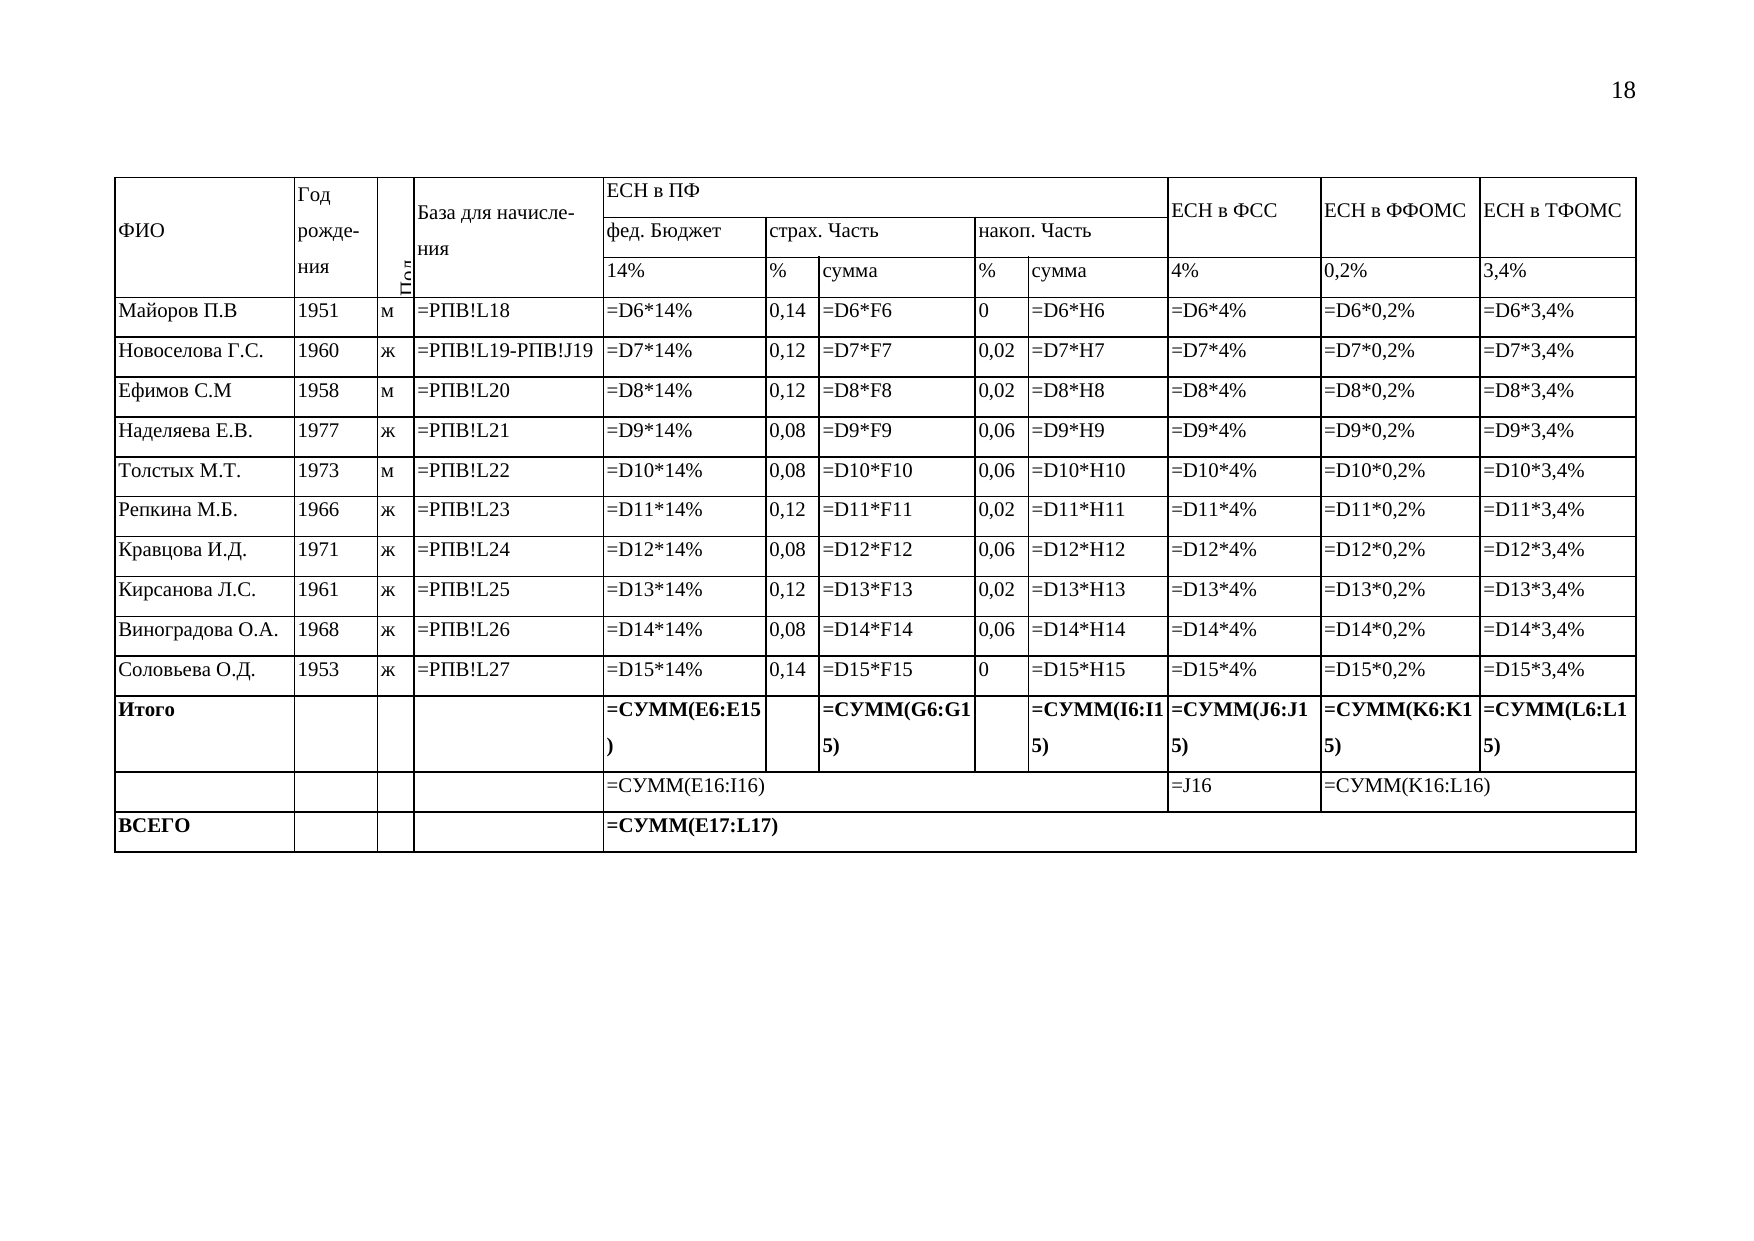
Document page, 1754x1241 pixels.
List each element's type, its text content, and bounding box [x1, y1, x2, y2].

table_cell =D10*F10 [820, 458, 974, 496]
table_cell м [378, 298, 413, 336]
table_cell ЕСН в ФФОМС [1322, 178, 1479, 256]
table_cell Пол [378, 178, 413, 296]
table_cell =СУММ(L6:L15) [1481, 697, 1635, 771]
table_cell =D9*H9 [1029, 418, 1167, 456]
table_cell =D8*0,2% [1322, 378, 1479, 416]
table_cell фед. Бюджет [604, 218, 765, 256]
table_cell Майоров П.В [116, 298, 294, 336]
table_cell =СУММ(I6:I15) [1029, 697, 1167, 771]
table_cell =РПВ!L20 [415, 378, 603, 416]
table_cell =СУММ(E16:I16) [604, 773, 1167, 811]
table_cell 0,08 [767, 418, 818, 456]
table_cell Кирсанова Л.С. [116, 577, 294, 616]
table_cell м [378, 458, 413, 496]
table_cell =D14*14% [604, 617, 765, 655]
table_cell 1953 [295, 657, 377, 695]
table_cell м [378, 378, 413, 416]
table_cell =D12*4% [1169, 537, 1320, 576]
table_cell ФИО [116, 178, 294, 296]
table_cell 1966 [295, 497, 377, 536]
table_cell =D13*4% [1169, 577, 1320, 616]
table_cell 0,06 [976, 418, 1028, 456]
table_cell =D8*H8 [1029, 378, 1167, 416]
table_cell 1977 [295, 418, 377, 456]
table_cell =СУММ(G6:G15) [820, 697, 974, 771]
table_cell % [767, 258, 818, 296]
table_cell =D14*3,4% [1481, 617, 1635, 655]
table_cell [767, 697, 818, 771]
table_cell =СУММ(K6:K15) [1322, 697, 1479, 771]
table_cell Толстых М.Т. [116, 458, 294, 496]
table_cell =D8*4% [1169, 378, 1320, 416]
table_cell 1968 [295, 617, 377, 655]
table_cell Репкина М.Б. [116, 497, 294, 536]
table_cell ж [378, 617, 413, 655]
table_cell =D6*F6 [820, 298, 974, 336]
table_cell =D6*0,2% [1322, 298, 1479, 336]
table_cell [378, 813, 413, 851]
table_cell 0,12 [767, 378, 818, 416]
table_cell ж [378, 338, 413, 376]
table_cell [976, 697, 1028, 771]
table_cell =D12*3,4% [1481, 537, 1635, 576]
table_cell =D11*3,4% [1481, 497, 1635, 536]
table_cell =D7*F7 [820, 338, 974, 376]
table_cell 0,06 [976, 458, 1028, 496]
table_cell 1973 [295, 458, 377, 496]
table_cell =РПВ!L18 [415, 298, 603, 336]
table_cell [378, 773, 413, 811]
table_cell 4% [1169, 258, 1320, 296]
table_cell =D6*H6 [1029, 298, 1167, 336]
table_cell =D9*14% [604, 418, 765, 456]
table_cell 1971 [295, 537, 377, 576]
table_cell ж [378, 577, 413, 616]
table_cell =D6*14% [604, 298, 765, 336]
table_cell [415, 773, 603, 811]
table_cell страх. Часть [767, 218, 974, 256]
table_cell =D12*F12 [820, 537, 974, 576]
table_cell 0,12 [767, 497, 818, 536]
table_cell =РПВ!L21 [415, 418, 603, 456]
table_cell сумма [1029, 258, 1167, 296]
table_cell =D11*F11 [820, 497, 974, 536]
table_cell 1951 [295, 298, 377, 336]
table_cell =D7*14% [604, 338, 765, 376]
table_cell ж [378, 418, 413, 456]
table_cell 0,08 [767, 617, 818, 655]
table_cell Год рожде-ния [295, 178, 377, 296]
table_cell [295, 773, 377, 811]
table_cell 0,14 [767, 657, 818, 695]
table_cell ЕСН в ПФ [604, 178, 1167, 217]
table_cell 0,02 [976, 338, 1028, 376]
table_cell накоп. Часть [976, 218, 1167, 256]
table_cell ж [378, 657, 413, 695]
table_cell =D9*F9 [820, 418, 974, 456]
table_cell Наделяева Е.В. [116, 418, 294, 456]
table_cell ж [378, 537, 413, 576]
table_cell =D10*3,4% [1481, 458, 1635, 496]
table_cell 0,08 [767, 537, 818, 576]
table_cell Соловьева О.Д. [116, 657, 294, 695]
table_cell [295, 813, 377, 851]
table_cell 0,2% [1322, 258, 1479, 296]
table_cell =D7*4% [1169, 338, 1320, 376]
table_cell =D7*3,4% [1481, 338, 1635, 376]
table_cell =D6*3,4% [1481, 298, 1635, 336]
table_cell 14% [604, 258, 765, 296]
table_cell Итого [116, 697, 294, 771]
table_cell =D15*4% [1169, 657, 1320, 695]
table_cell [415, 697, 603, 771]
table_cell 1961 [295, 577, 377, 616]
table_cell =D10*0,2% [1322, 458, 1479, 496]
table_cell =D10*H10 [1029, 458, 1167, 496]
table_cell =D13*F13 [820, 577, 974, 616]
table_cell 0,08 [767, 458, 818, 496]
table_cell [116, 773, 294, 811]
table_cell сумма [820, 258, 974, 296]
table_cell 0,06 [976, 537, 1028, 576]
table_cell =D11*H11 [1029, 497, 1167, 536]
table_cell 1958 [295, 378, 377, 416]
table_cell =СУММ(E17:L17) [604, 813, 1635, 851]
table_cell % [976, 258, 1028, 296]
table_cell =D13*H13 [1029, 577, 1167, 616]
table_cell 3,4% [1481, 258, 1635, 296]
table_cell 1960 [295, 338, 377, 376]
table_cell =D9*4% [1169, 418, 1320, 456]
table_cell База для начисле-ния [415, 178, 603, 296]
table_cell =D13*3,4% [1481, 577, 1635, 616]
table_cell =D15*0,2% [1322, 657, 1479, 695]
table_cell 0 [976, 657, 1028, 695]
table_cell [415, 813, 603, 851]
table_cell =D10*14% [604, 458, 765, 496]
table_cell =D14*4% [1169, 617, 1320, 655]
table_cell Кравцова И.Д. [116, 537, 294, 576]
table_cell =D15*F15 [820, 657, 974, 695]
table_cell ж [378, 497, 413, 536]
table_cell =D14*0,2% [1322, 617, 1479, 655]
table_cell =D9*3,4% [1481, 418, 1635, 456]
table_cell =D8*3,4% [1481, 378, 1635, 416]
table_cell 0,06 [976, 617, 1028, 655]
table_cell =D13*0,2% [1322, 577, 1479, 616]
table_cell =D14*H14 [1029, 617, 1167, 655]
table_cell =D12*14% [604, 537, 765, 576]
table_cell =D9*0,2% [1322, 418, 1479, 456]
table_cell 0,02 [976, 497, 1028, 536]
table_cell =РПВ!L22 [415, 458, 603, 496]
table_cell 0,12 [767, 338, 818, 376]
table_cell ВСЕГО [116, 813, 294, 851]
table_cell ЕСН в ФСС [1169, 178, 1320, 256]
table_cell =D8*F8 [820, 378, 974, 416]
table_cell =D7*H7 [1029, 338, 1167, 376]
table_cell =РПВ!L19-РПВ!J19 [415, 338, 603, 376]
table_cell =РПВ!L27 [415, 657, 603, 695]
table_cell [378, 697, 413, 771]
table_cell =D6*4% [1169, 298, 1320, 336]
table_cell =D15*3,4% [1481, 657, 1635, 695]
table_cell [295, 697, 377, 771]
table_cell =D11*4% [1169, 497, 1320, 536]
table_cell =D12*H12 [1029, 537, 1167, 576]
table_cell =D15*H15 [1029, 657, 1167, 695]
table_cell =D11*14% [604, 497, 765, 536]
table_cell Виноградова О.А. [116, 617, 294, 655]
table_cell 0 [976, 298, 1028, 336]
table_cell =СУММ(K16:L16) [1322, 773, 1635, 811]
table_cell =D8*14% [604, 378, 765, 416]
table_cell =СУММ(J6:J15) [1169, 697, 1320, 771]
table_cell =РПВ!L26 [415, 617, 603, 655]
table_cell =РПВ!L23 [415, 497, 603, 536]
table_cell Ефимов С.М [116, 378, 294, 416]
table_cell =D11*0,2% [1322, 497, 1479, 536]
table_cell =СУММ(E6:E15) [604, 697, 765, 771]
table_cell =D7*0,2% [1322, 338, 1479, 376]
table_cell 0,02 [976, 378, 1028, 416]
table_cell Новоселова Г.С. [116, 338, 294, 376]
table_cell =D13*14% [604, 577, 765, 616]
table_cell =РПВ!L25 [415, 577, 603, 616]
table_cell =D12*0,2% [1322, 537, 1479, 576]
table_cell 0,02 [976, 577, 1028, 616]
table_cell 0,14 [767, 298, 818, 336]
table_cell =D15*14% [604, 657, 765, 695]
table_cell =D14*F14 [820, 617, 974, 655]
table_cell ЕСН в ТФОМС [1481, 178, 1635, 256]
table_cell 0,12 [767, 577, 818, 616]
table_cell =РПВ!L24 [415, 537, 603, 576]
table_cell =J16 [1169, 773, 1320, 811]
table_cell =D10*4% [1169, 458, 1320, 496]
